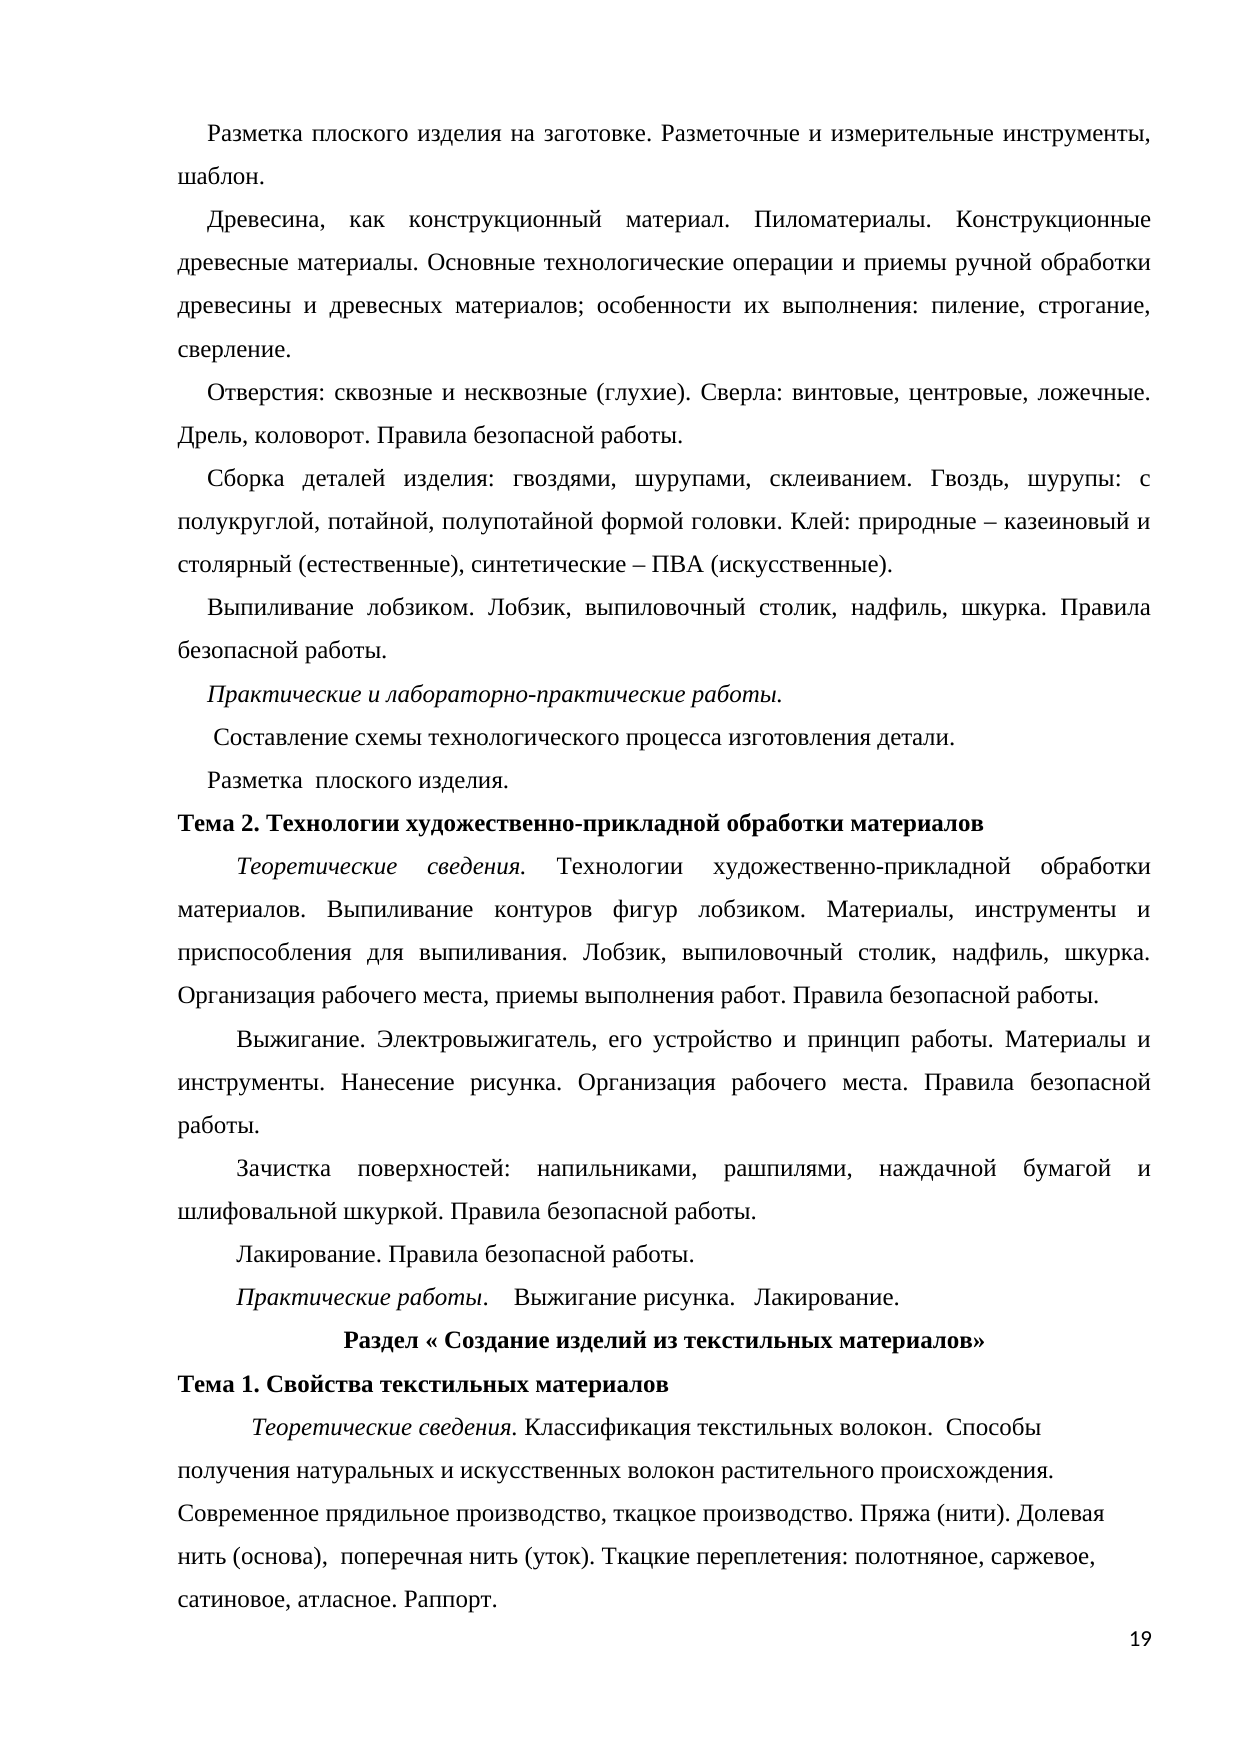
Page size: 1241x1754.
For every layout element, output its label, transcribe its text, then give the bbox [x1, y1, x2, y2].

text Лакирование. Правила безопасной работы. [177, 1239, 1152, 1268]
text Теоретические сведения. Технологии художественно-прикладной обработки материалов. Выпиливание контуров фигур лобзиком. Материалы, инструменты и приспособления для выпиливания. Лобзик, выпиловочный столик, надфиль, шкурка. Организация рабочего места, приемы выполнения работ. Правила безопасной работы. [177, 851, 1152, 1009]
text Зачистка поверхностей: напильниками, рашпилями, наждачной бумагой и шлифовальной шкуркой. Правила безопасной работы. [177, 1153, 1152, 1225]
text Выжигание. Электровыжигатель, его устройство и принцип работы. Материалы и инструменты. Нанесение рисунка. Организация рабочего места. Правила безопасной работы. [177, 1024, 1152, 1139]
text Тема 2. Технологии художественно-прикладной обработки материалов [177, 808, 1152, 837]
text Практические работы. Выжигание рисунка. Лакирование. [177, 1282, 1152, 1311]
text Теоретические сведения. Классификация текстильных волокон. Способы получения натуральных и искусственных волокон растительного происхождения. Современное прядильное производство, ткацкое производство. Пряжа (нити). Долевая нить (основа), поперечная нить (уток). Ткацкие переплетения: полотняное, саржевое, сатиновое, атласное. Раппорт. [177, 1412, 1152, 1613]
text Составление схемы технологического процесса изготовления детали. [177, 722, 1152, 751]
text Выпиливание лобзиком. Лобзик, выпиловочный столик, надфиль, шкурка. Правила безопасной работы. [177, 592, 1152, 664]
text Практические и лабораторно-практические работы. [177, 679, 1152, 707]
text Разметка плоского изделия на заготовке. Разметочные и измерительные инструменты, шаблон. [177, 118, 1152, 190]
text Разметка плоского изделия. [177, 765, 1152, 794]
text Сборка деталей изделия: гвоздями, шурупами, склеиванием. Гвоздь, шурупы: с полукруглой, потайной, полупотайной формой головки. Клей: природные – казеиновый и столярный (естественные), синтетические – ПВА (искусственные). [177, 463, 1152, 578]
text Раздел « Создание изделий из текстильных материалов» [177, 1326, 1152, 1354]
text Древесина, как конструкционный материал. Пиломатериалы. Конструкционные древесные материалы. Основные технологические операции и приемы ручной обработки древесины и древесных материалов; особенности их выполнения: пиление, строгание, сверление. [177, 204, 1152, 362]
text Тема 1. Свойства текстильных материалов [177, 1369, 1152, 1397]
text Отверстия: сквозные и несквозные (глухие). Сверла: винтовые, центровые, ложечные. Дрель, коловорот. Правила безопасной работы. [177, 377, 1152, 449]
